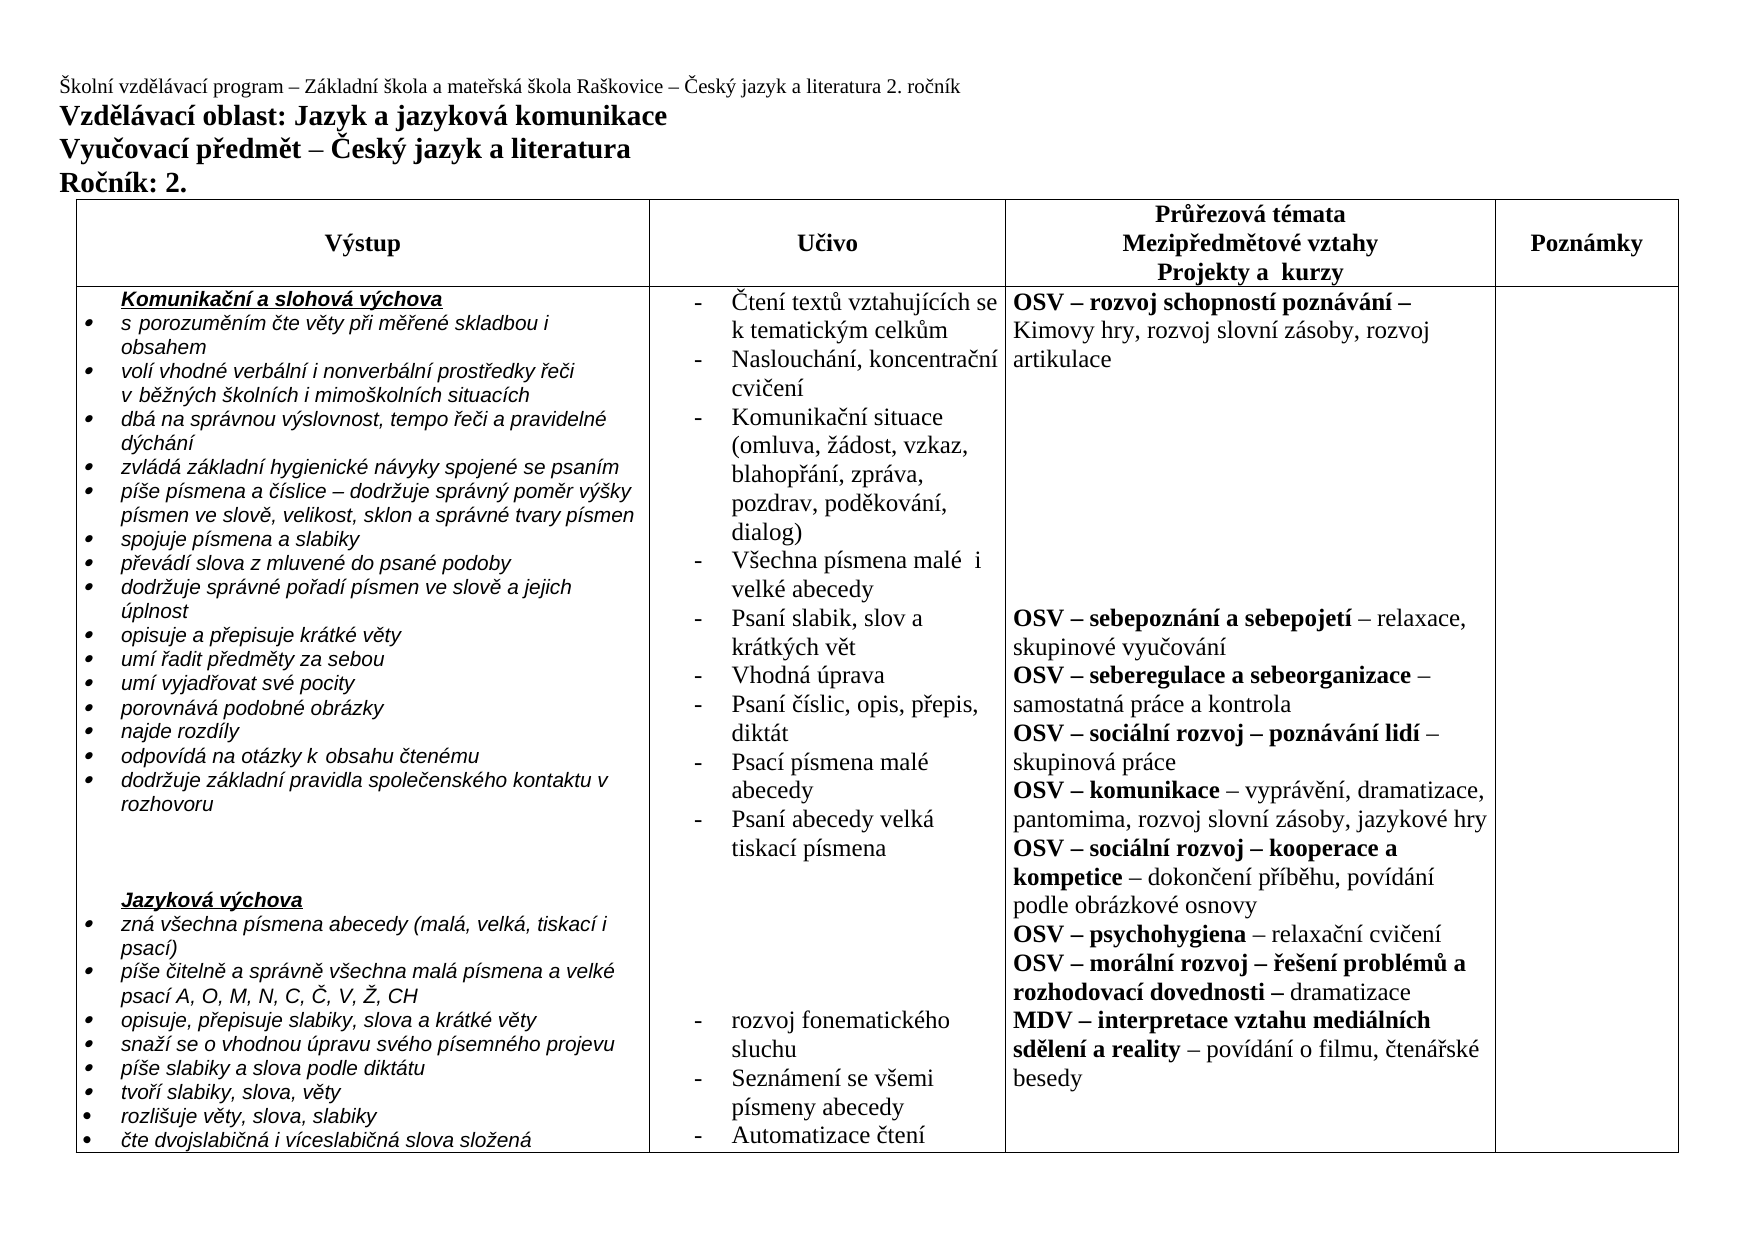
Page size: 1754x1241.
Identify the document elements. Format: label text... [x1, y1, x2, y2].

table_header Poznámky [1496, 200, 1678, 286]
text Ročník: 2. [59, 165, 1695, 198]
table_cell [1006, 287, 1495, 1152]
table_header Průřezová témata Mezipředmětové vztahy Projekty a kurzy [1006, 200, 1495, 286]
text Vyučovací předmět – Český jazyk a literatura [59, 131, 1695, 165]
subtitle Vzdělávací oblast: Jazyk a jazyková komunikace [59, 98, 1695, 131]
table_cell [650, 287, 1005, 1152]
table_cell [1496, 287, 1678, 1152]
table_header Výstup [77, 200, 649, 286]
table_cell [77, 287, 649, 1152]
table_header Učivo [650, 200, 1005, 286]
